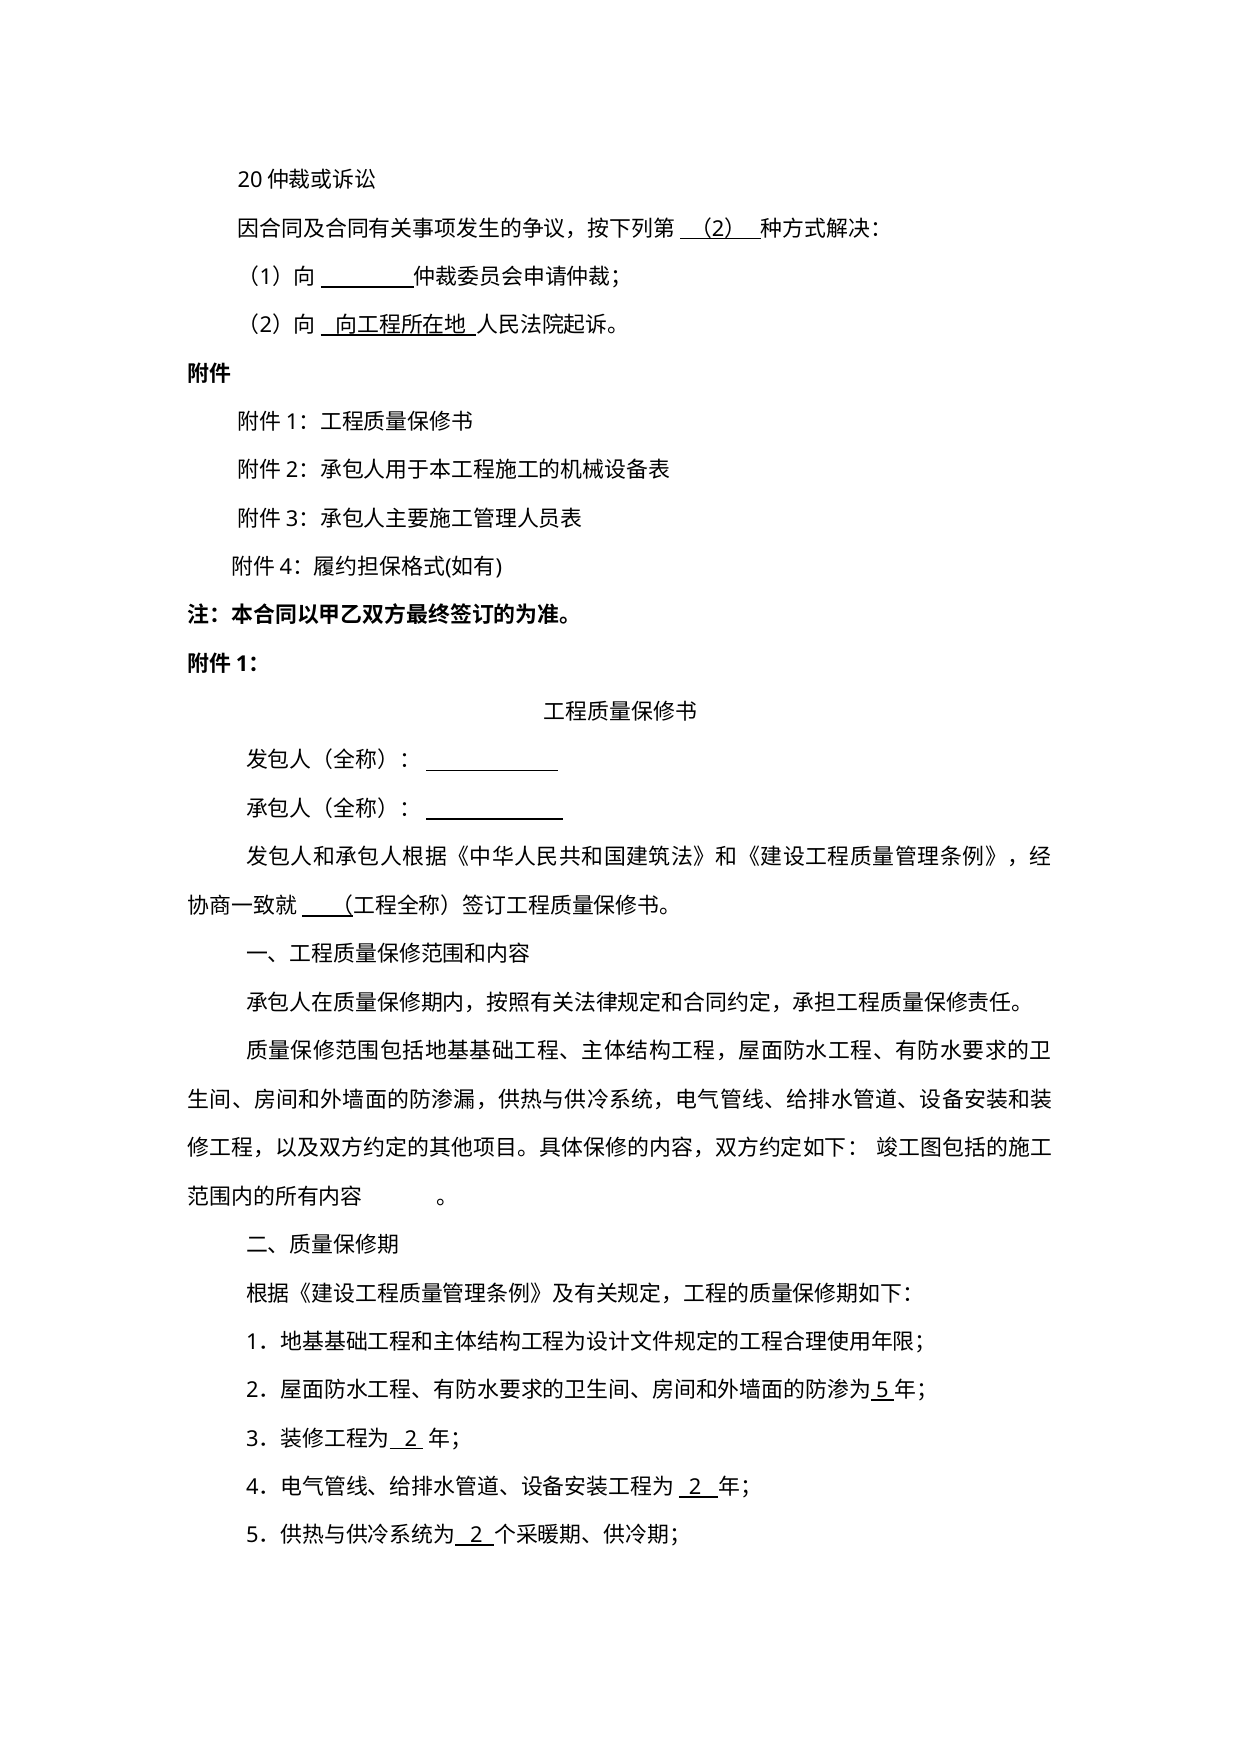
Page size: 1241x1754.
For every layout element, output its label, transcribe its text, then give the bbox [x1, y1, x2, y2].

text 因合同及合同有关事项发生的争议，按下列第 （2） 种方式解决： [187, 210, 1053, 243]
text 1．地基基础工程和主体结构工程为设计文件规定的工程合理使用年限； [187, 1324, 1053, 1356]
text 附件3：承包人主要施工管理人员表 [187, 500, 1053, 533]
text 2．屋面防水工程、有防水要求的卫生间、房间和外墙面的防渗为 5 年； [187, 1372, 1053, 1404]
text 注：本合同以甲乙双方最终签订的为准。 [187, 597, 1053, 629]
text 附件1： [187, 645, 1053, 678]
text 20仲裁或诉讼 [187, 162, 1053, 194]
text 4．电气管线、给排水管道、设备安装工程为 2 年； [187, 1469, 1053, 1501]
text 承包人在质量保修期内，按照有关法律规定和合同约定，承担工程质量保修责任。 [187, 984, 1053, 1017]
text 3．装修工程为 2 年； [187, 1420, 1053, 1453]
text 5．供热与供冷系统为 2 个采暖期、供冷期； [187, 1517, 1053, 1549]
text 附件1：工程质量保修书 [187, 404, 1053, 436]
text 附件 [187, 355, 1053, 388]
text 承包人（全称）： [187, 790, 1053, 823]
text 质量保修范围包括地基基础工程、主体结构工程，屋面防水工程、有防水要求的卫生间、房间和外墙面的防渗漏，供热与供冷系统，电气管线、给排水管道、设备安装和装修工程，以及双方约定的其他项目。具体保修的内容，双方约定如下： 竣工图包括的施工范围内的所有内容 。 [187, 1032, 1053, 1211]
text （1）向 仲裁委员会申请仲裁； [187, 259, 1053, 291]
text 发包人（全称）： [187, 742, 1053, 774]
text 附件2：承包人用于本工程施工的机械设备表 [187, 452, 1053, 484]
text （2）向 向工程所在地 人民法院起诉。 [187, 307, 1053, 339]
text 附件4：履约担保格式(如有) [187, 549, 1053, 581]
text 发包人和承包人根据《中华人民共和国建筑法》和《建设工程质量管理条例》，经协商一致就 （工程全称）签订工程质量保修书。 [187, 839, 1053, 920]
text 一、工程质量保修范围和内容 [187, 936, 1053, 968]
text 二、质量保修期 [187, 1227, 1053, 1259]
text 根据《建设工程质量管理条例》及有关规定，工程的质量保修期如下： [187, 1275, 1053, 1308]
text 工程质量保修书 [187, 694, 1053, 726]
